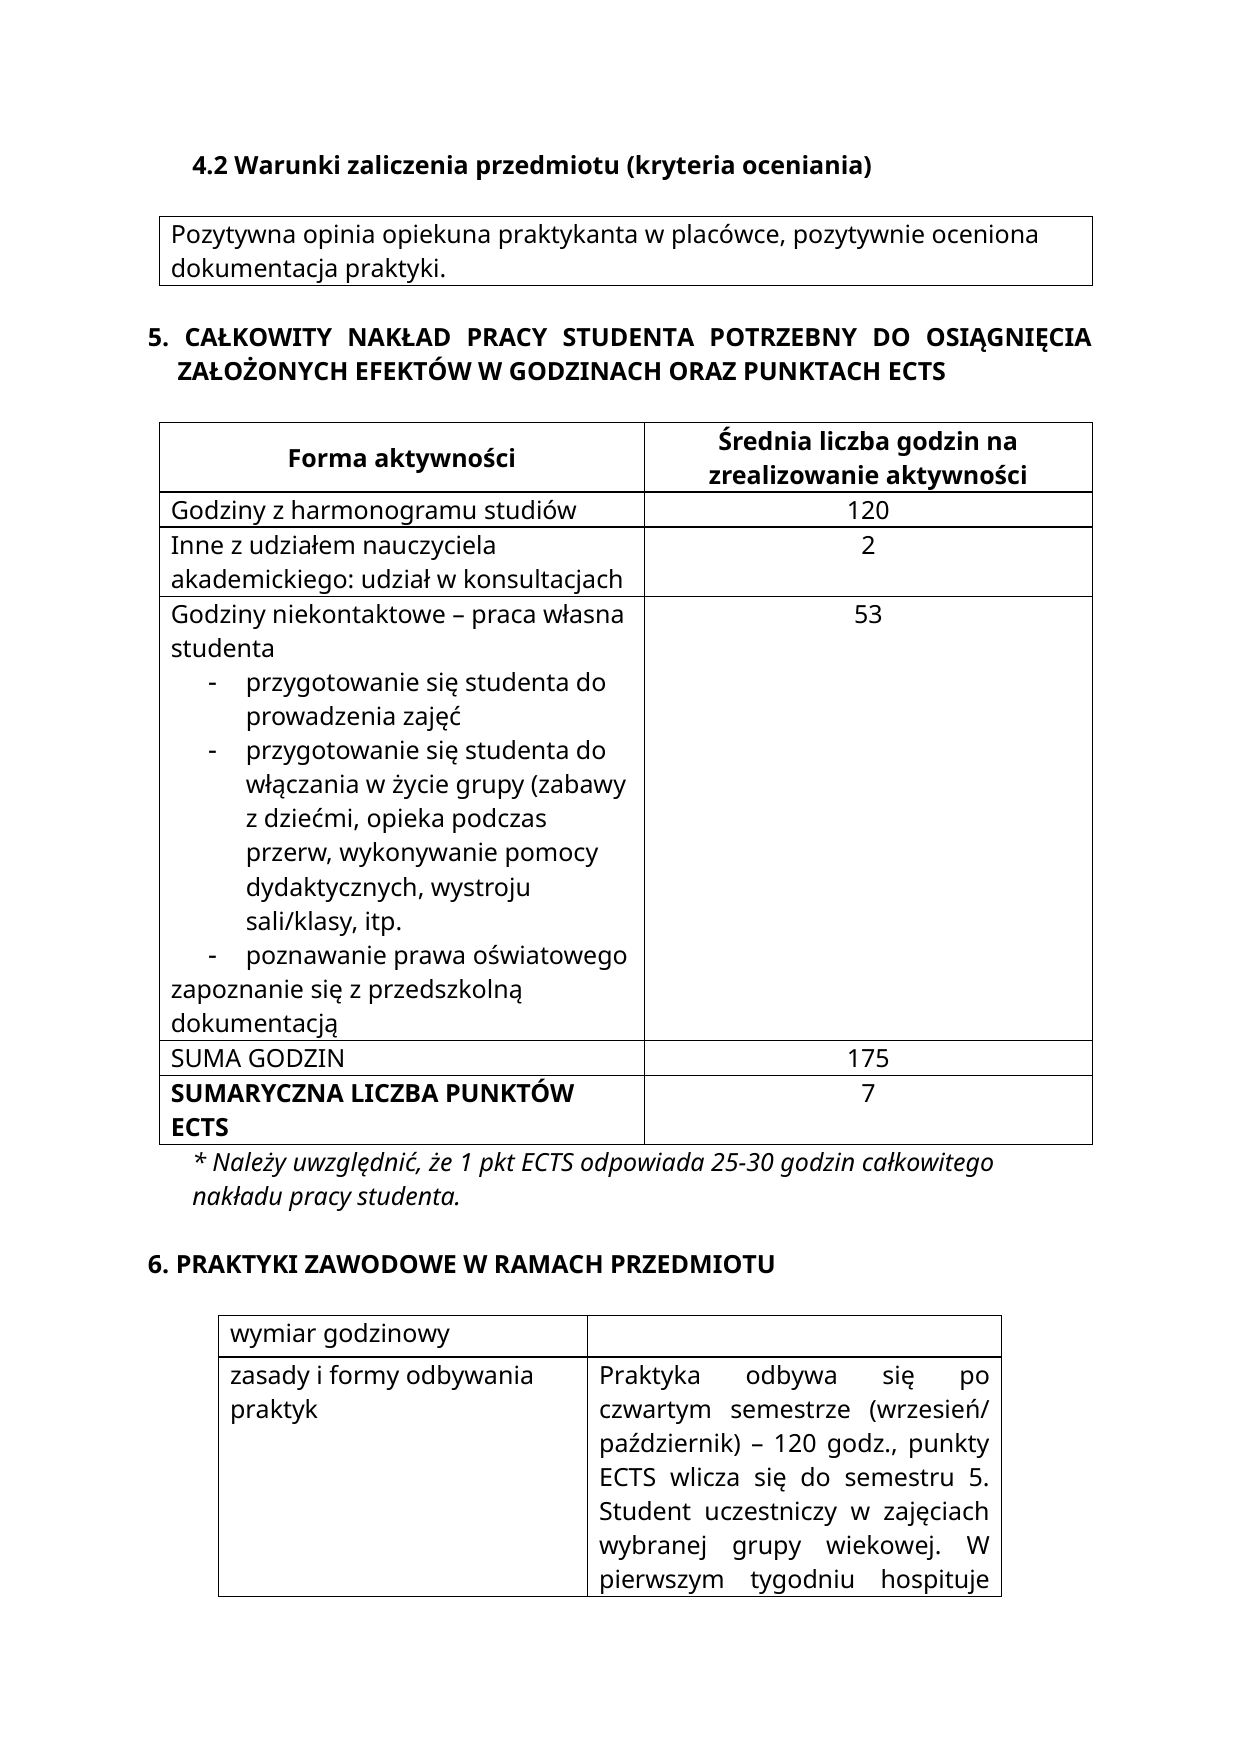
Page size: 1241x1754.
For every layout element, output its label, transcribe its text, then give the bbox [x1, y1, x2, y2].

table_header wymiar godzinowy [219, 1316, 587, 1356]
table_header Pozytywna opinia opiekuna praktykanta w placówce, pozytywnie oceniona dokumentacja praktyki. [160, 217, 1092, 285]
text * Należy uwzględnić, że 1 pkt ECTS odpowiada 25-30 godzin całkowitego nakładu pracy studenta. [192, 1145, 1093, 1213]
table_cell 7 [645, 1076, 1092, 1144]
table_header [588, 1316, 1001, 1356]
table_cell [219, 1358, 587, 1596]
table_cell SUMA GODZIN [160, 1041, 644, 1074]
table_cell SUMARYCZNA LICZBA PUNKTÓW ECTS [160, 1076, 644, 1144]
table_cell 2 [645, 528, 1092, 596]
table_cell Inne z udziałem nauczyciela akademickiego: udział w konsultacjach [160, 528, 644, 596]
table_cell 120 [645, 493, 1092, 526]
table_header Średnia liczba godzin na zrealizowanie aktywności [645, 423, 1092, 491]
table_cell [588, 1358, 1001, 1596]
table_cell 175 [645, 1041, 1092, 1074]
table_cell 53 [645, 597, 1092, 1039]
text 6. PRAKTYKI ZAWODOWE W RAMACH PRZEDMIOTU [148, 1247, 1093, 1281]
table_header Forma aktywności [160, 423, 644, 491]
table_cell Godziny z harmonogramu studiów [160, 493, 644, 526]
text 5. CAŁKOWITY NAKŁAD PRACY STUDENTA POTRZEBNY DO OSIĄGNIĘCIA ZAŁOŻONYCH EFEKTÓW W GODZINACH ORAZ PUNKTACH ECTS [148, 320, 1093, 388]
table_cell Godziny niekontaktowe – praca własna studenta przygotowanie się studenta do prowadzenia zajęć przygotowanie się studenta do włączania w życie grupy (zabawy z dziećmi, opieka podczas przerw, wykonywanie pomocy dydaktycznych, wystroju sali/klasy, itp. poznawanie prawa oświatowego zapoznanie się z przedszkolną dokumentacją [160, 597, 644, 1039]
text 4.2 Warunki zaliczenia przedmiotu (kryteria oceniania) [192, 148, 1093, 182]
